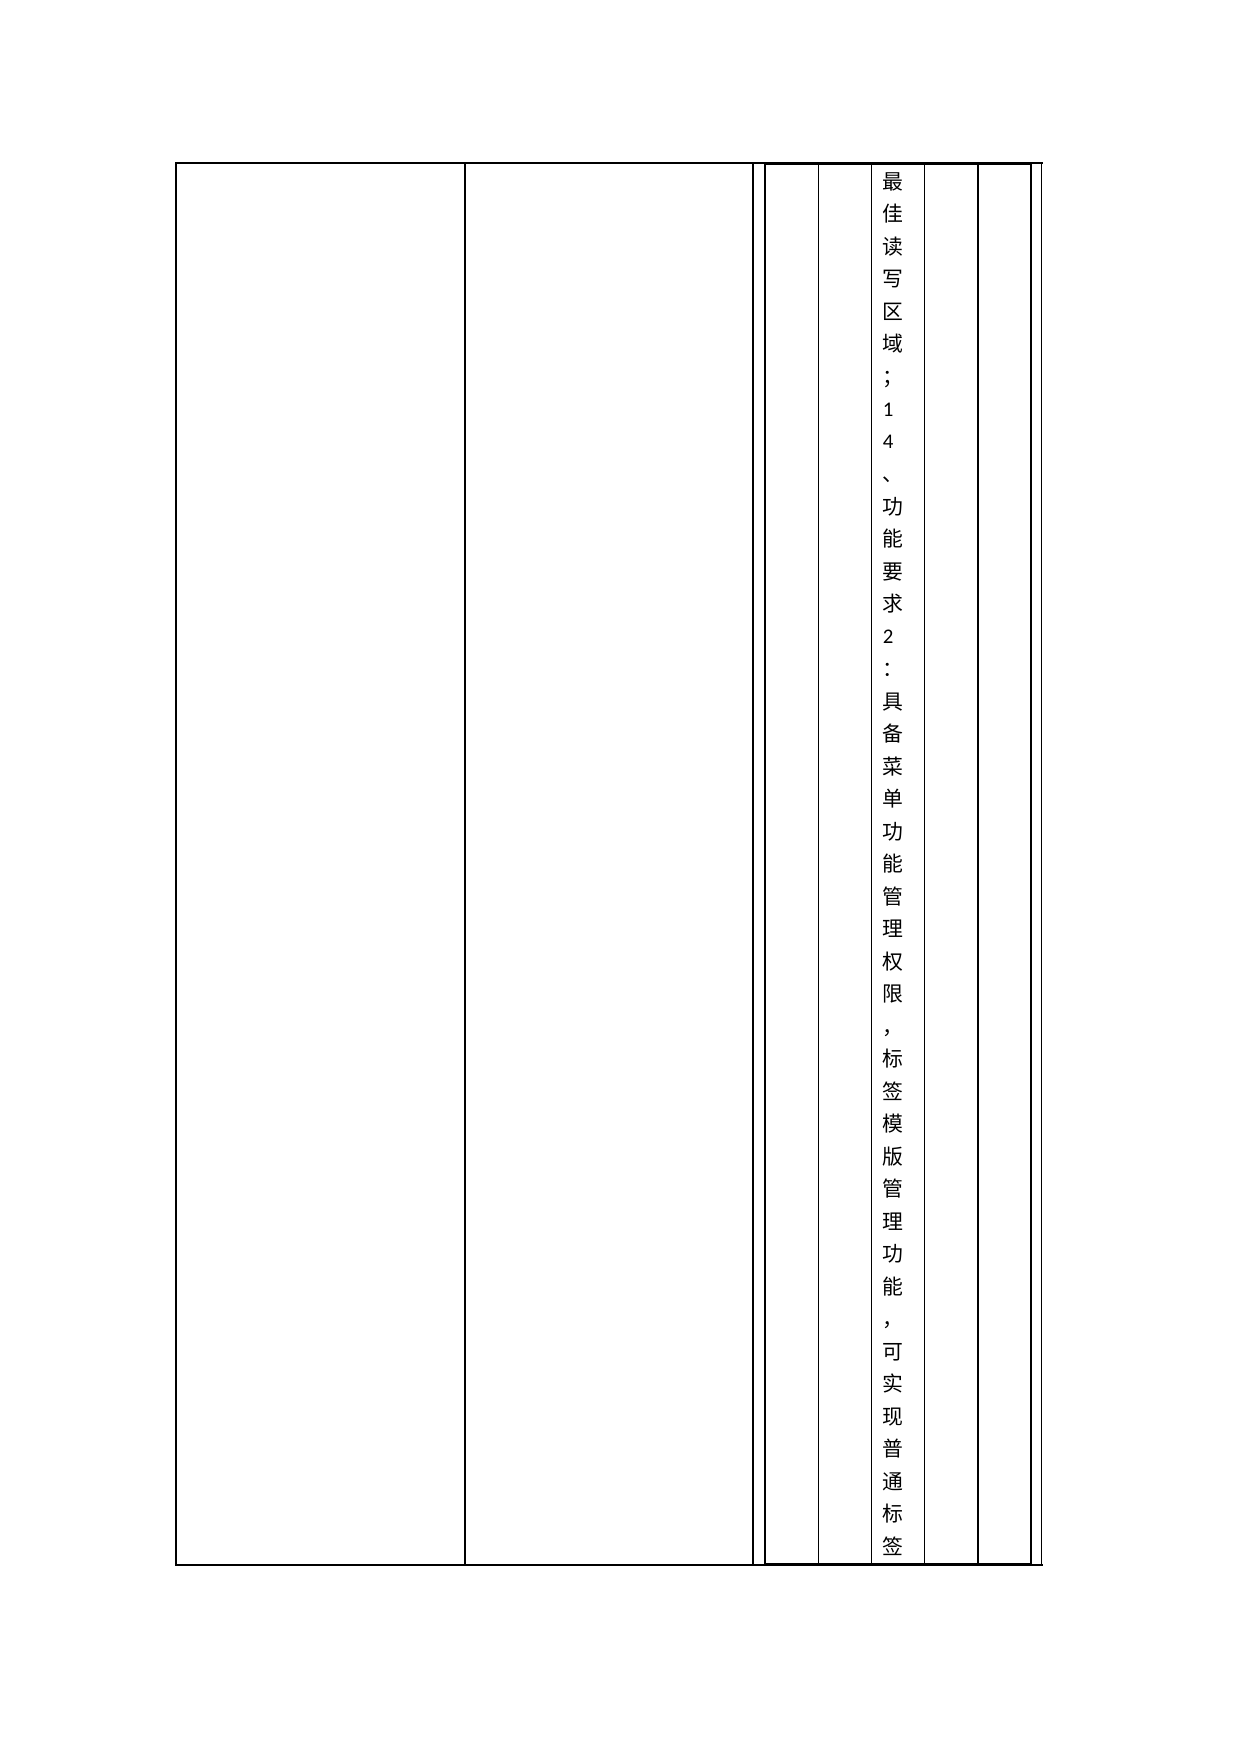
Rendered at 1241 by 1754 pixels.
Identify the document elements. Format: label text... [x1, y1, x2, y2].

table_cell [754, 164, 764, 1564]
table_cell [819, 165, 871, 1563]
table_cell 1 [466, 164, 752, 1564]
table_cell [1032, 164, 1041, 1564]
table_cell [766, 165, 818, 1563]
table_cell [925, 165, 977, 1563]
table_cell [177, 164, 464, 1564]
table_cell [872, 165, 924, 1563]
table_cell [979, 165, 1030, 1563]
